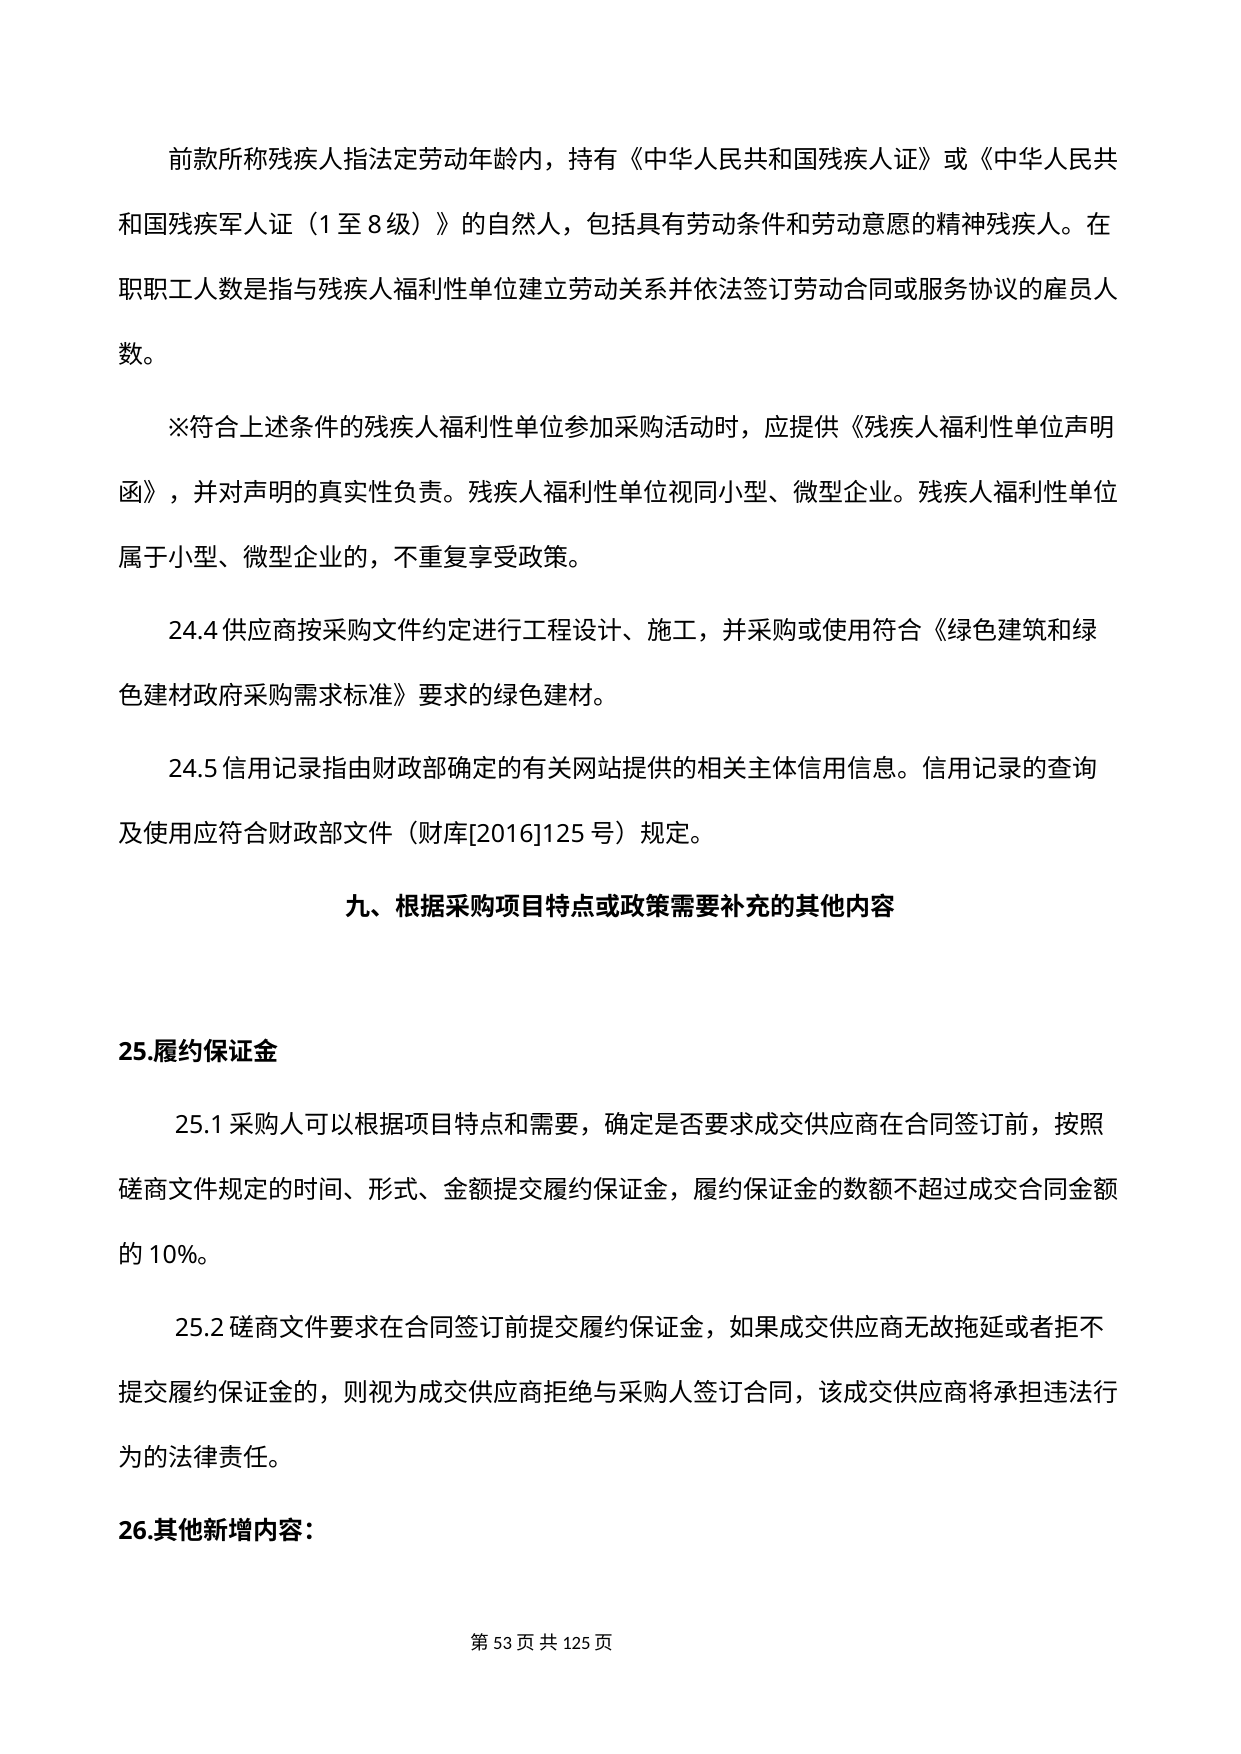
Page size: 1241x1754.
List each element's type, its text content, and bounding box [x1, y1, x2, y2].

text 九、根据采购项目特点或政策需要补充的其他内容 [118, 872, 1122, 937]
text 24.4供应商按采购文件约定进行工程设计、施工，并采购或使用符合《绿色建筑和绿色建材政府采购需求标准》要求的绿色建材。 [118, 596, 1122, 726]
text 前款所称残疾人指法定劳动年龄内，持有《中华人民共和国残疾人证》或《中华人民共和国残疾军人证（1至8级）》的自然人，包括具有劳动条件和劳动意愿的精神残疾人。在职职工人数是指与残疾人福利性单位建立劳动关系并依法签订劳动合同或服务协议的雇员人数。 [118, 125, 1122, 385]
text 25.履约保证金 [118, 1017, 1122, 1082]
text 25.2磋商文件要求在合同签订前提交履约保证金，如果成交供应商无故拖延或者拒不提交履约保证金的，则视为成交供应商拒绝与采购人签订合同，该成交供应商将承担违法行为的法律责任。 [118, 1293, 1122, 1488]
text 25.1采购人可以根据项目特点和需要，确定是否要求成交供应商在合同签订前，按照磋商文件规定的时间、形式、金额提交履约保证金，履约保证金的数额不超过成交合同金额的10%。 [118, 1090, 1122, 1285]
text 24.5信用记录指由财政部确定的有关网站提供的相关主体信用信息。信用记录的查询及使用应符合财政部文件（财库[2016]125号）规定。 [118, 734, 1122, 864]
text ※符合上述条件的残疾人福利性单位参加采购活动时，应提供《残疾人福利性单位声明函》，并对声明的真实性负责。残疾人福利性单位视同小型、微型企业。残疾人福利性单位属于小型、微型企业的，不重复享受政策。 [118, 393, 1122, 588]
text 26.其他新增内容： [118, 1496, 1122, 1561]
